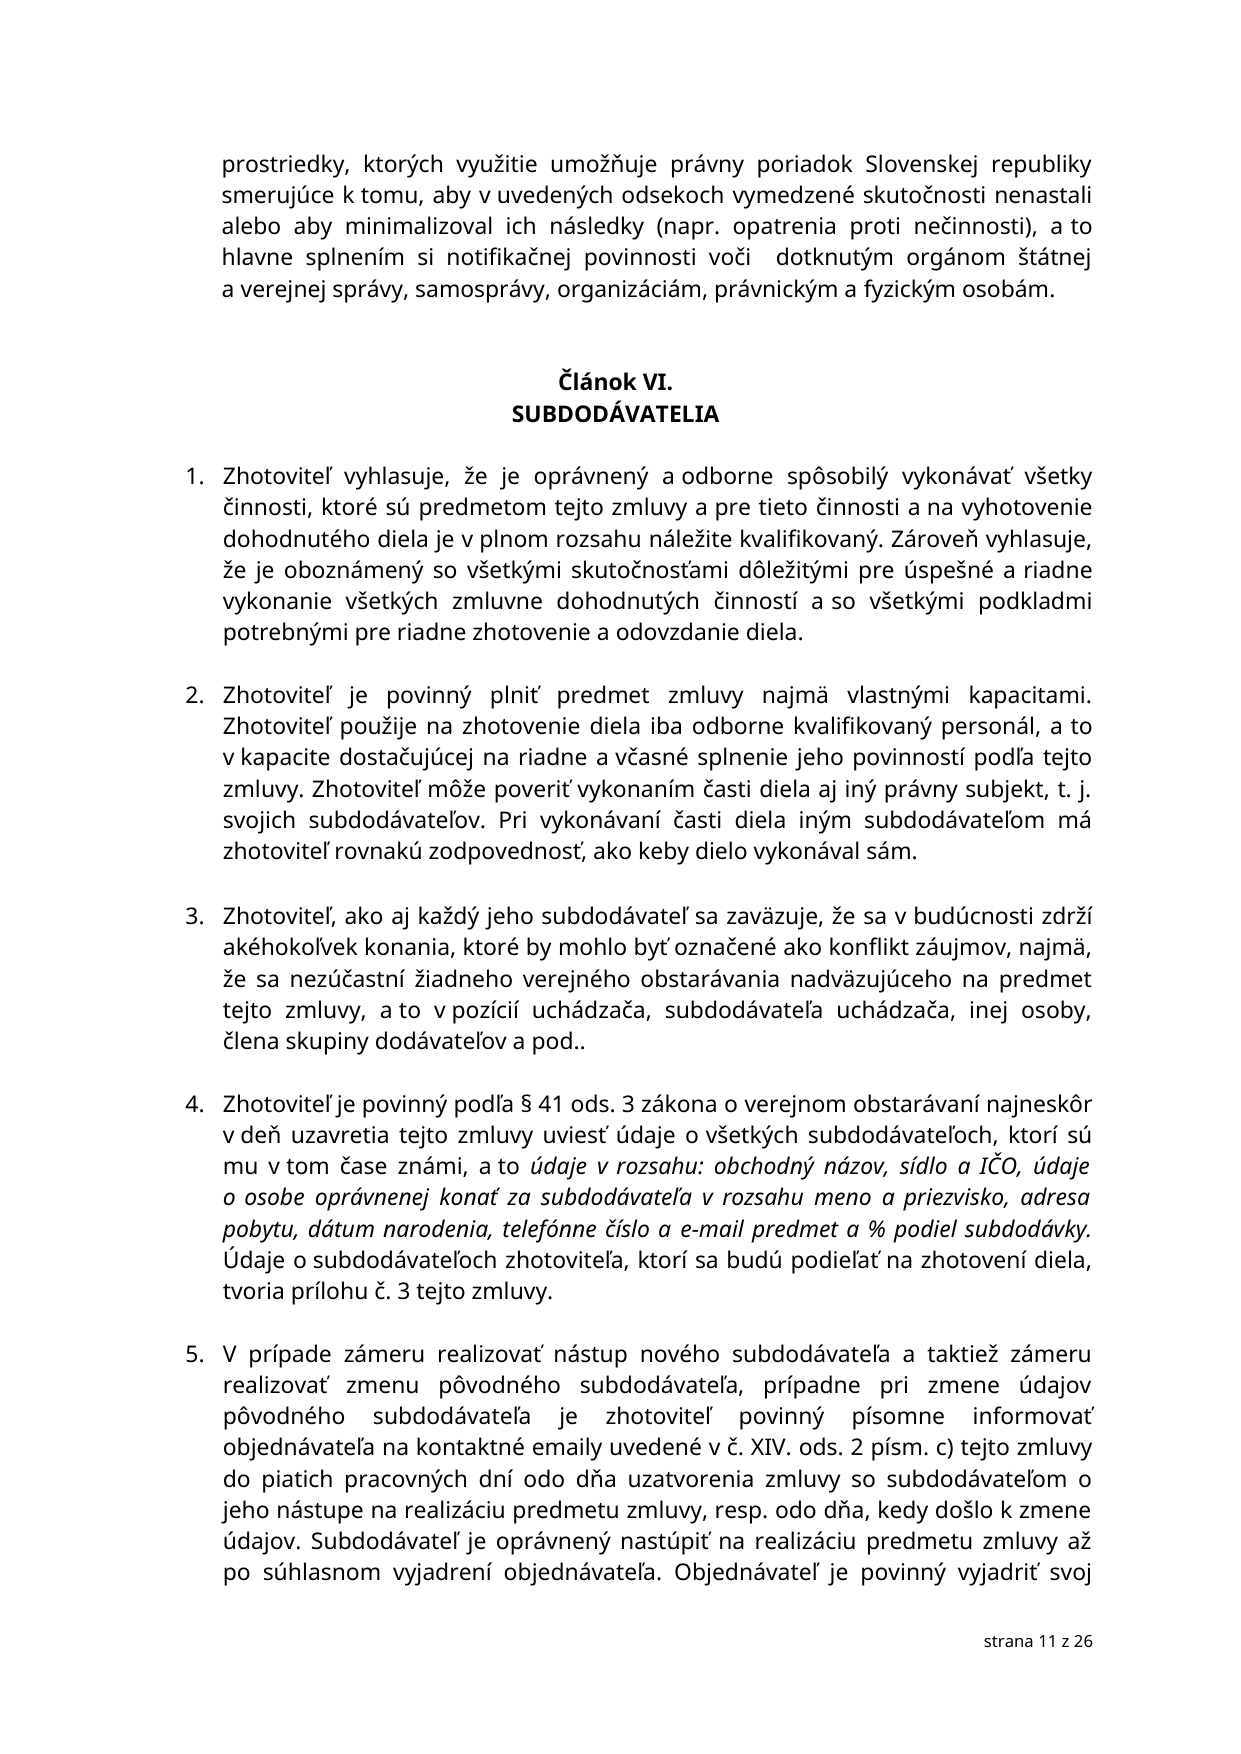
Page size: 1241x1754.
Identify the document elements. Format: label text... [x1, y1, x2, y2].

list Zhotoviteľ vyhlasuje, že je oprávnený a odborne spôsobilý vykonávať všetky činnosti, ktoré sú predmetom tejto zmluvy a pre tieto činnosti a na vyhotovenie dohodnutého diela je v plnom rozsahu náležite kvalifikovaný. Zároveň vyhlasuje, že je oboznámený so všetkými skutočnosťami dôležitými pre úspešné a riadne vykonanie všetkých zmluvne dohodnutých činností a so všetkými podkladmi potrebnými pre riadne zhotovenie a odovzdanie diela. [185, 460, 1093, 648]
text Článok VI. [162, 366, 1069, 398]
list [177, 148, 1093, 304]
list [185, 1338, 1093, 1588]
list Zhotoviteľ, ako aj každý jeho subdodávateľ sa zaväzuje, že sa v budúcnosti zdrží akéhokoľvek konania, ktoré by mohlo byť označené ako konflikt záujmov, najmä, že sa nezúčastní žiadneho verejného obstarávania nadväzujúceho na predmet tejto zmluvy, a to v pozícií uchádzača, subdodávateľa uchádzača, inej osoby, člena skupiny dodávateľov a pod.. [185, 900, 1093, 1056]
text SUBDODÁVATELIA [162, 398, 1069, 429]
list Zhotoviteľ je povinný podľa § 41 ods. 3 zákona o verejnom obstarávaní najneskôr v deň uzavretia tejto zmluvy uviesť údaje o všetkých subdodávateľoch, ktorí sú mu v tom čase známi, a to údaje v rozsahu: obchodný názov, sídlo a IČO, údaje o osobe oprávnenej konať za subdodávateľa v rozsahu meno a priezvisko, adresa pobytu, dátum narodenia, telefónne číslo a e-mail predmet a % podiel subdodávky. Údaje o subdodávateľoch zhotoviteľa, ktorí sa budú podieľať na zhotovení diela, tvoria prílohu č. 3 tejto zmluvy. [185, 1088, 1093, 1306]
list Zhotoviteľ je povinný plniť predmet zmluvy najmä vlastnými kapacitami. Zhotoviteľ použije na zhotovenie diela iba odborne kvalifikovaný personál, a to v kapacite dostačujúcej na riadne a včasné splnenie jeho povinností podľa tejto zmluvy. Zhotoviteľ môže poveriť vykonaním časti diela aj iný právny subjekt, t. j. svojich subdodávateľov. Pri vykonávaní časti diela iným subdodávateľom má zhotoviteľ rovnakú zodpovednosť, ako keby dielo vykonával sám. [185, 679, 1093, 866]
